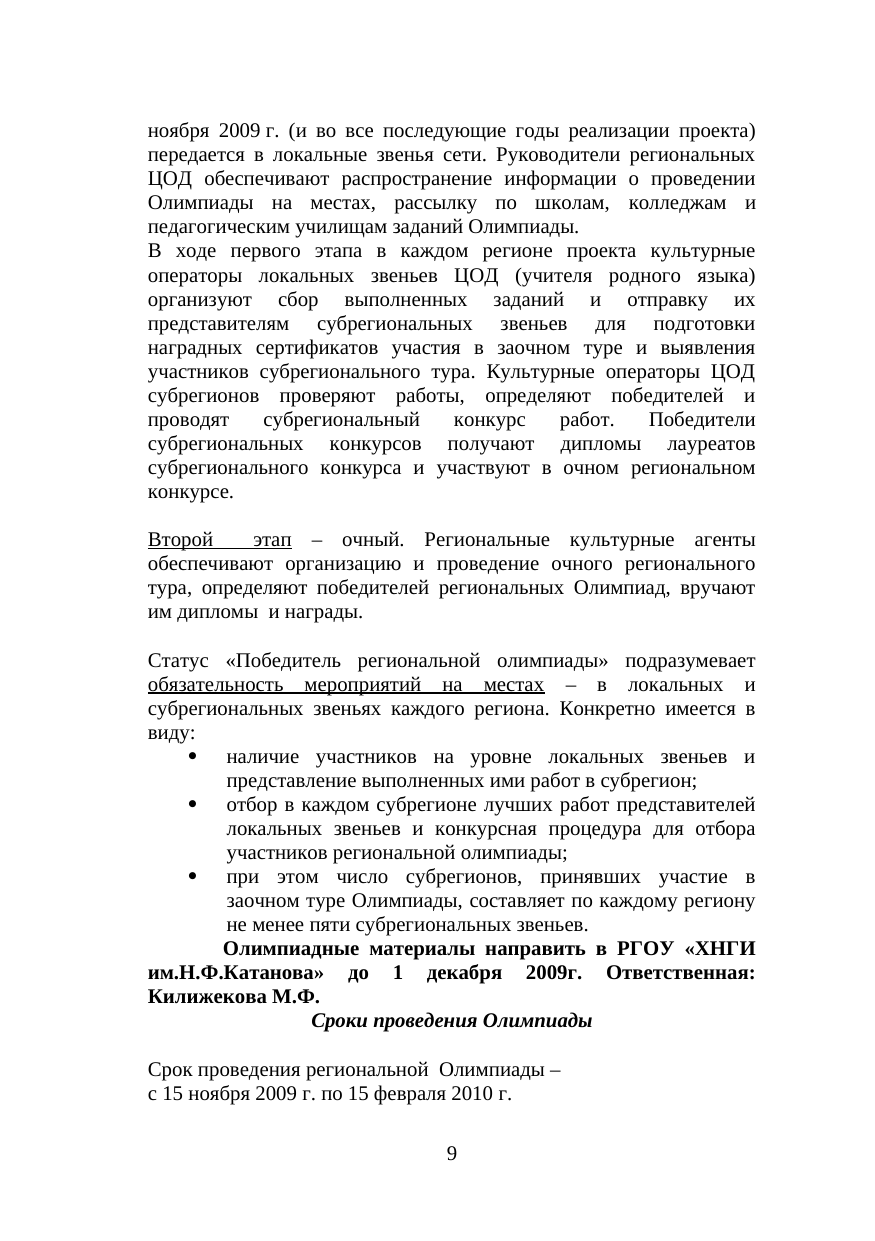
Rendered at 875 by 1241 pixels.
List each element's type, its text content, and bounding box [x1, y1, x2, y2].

list при этом число субрегионов, принявших участие в заочном туре Олимпиады, составляет по каждому региону не менее пяти субрегиональных звеньев. [189, 864, 756, 936]
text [148, 118, 756, 238]
text Олимпиадные материалы направить в РГОУ «ХНГИ им.Н.Ф.Катанова» до 1 декабря 2009г. Ответственная: Килижекова М.Ф. [148, 936, 756, 1008]
text Срок проведения региональной Олимпиады – [148, 1057, 756, 1081]
text с 15 ноября . по 15 февраля . [148, 1081, 756, 1105]
text Статус «Победитель региональной олимпиады» подразумевает обязательность мероприятий на местах – в локальных и субрегиональных звеньях каждого региона. Конкретно имеется в виду: [148, 647, 756, 744]
text В ходе первого этапа в каждом регионе проекта культурные операторы локальных звеньев ЦОД (учителя родного языка) организуют сбор выполненных заданий и отправку их представителям субрегиональных звеньев для подготовки наградных сертификатов участия в заочном туре и выявления участников субрегионального тура. Культурные операторы ЦОД субрегионов проверяют работы, определяют победителей и проводят субрегиональный конкурс работ. Победители субрегиональных конкурсов получают дипломы лауреатов субрегионального конкурса и участвуют в очном региональном конкурсе. [148, 238, 756, 503]
list наличие участников на уровне локальных звеньев и представление выполненных ими работ в субрегион; [189, 744, 756, 792]
text Второй этап – очный. Региональные культурные агенты обеспечивают организацию и проведение очного регионального тура, определяют победителей региональных Олимпиад, вручают им дипломы и награды. [148, 527, 756, 623]
text Сроки проведения Олимпиады [148, 1008, 756, 1032]
list отбор в каждом субрегионе лучших работ представителей локальных звеньев и конкурсная процедура для отбора участников региональной олимпиады; [189, 792, 756, 864]
